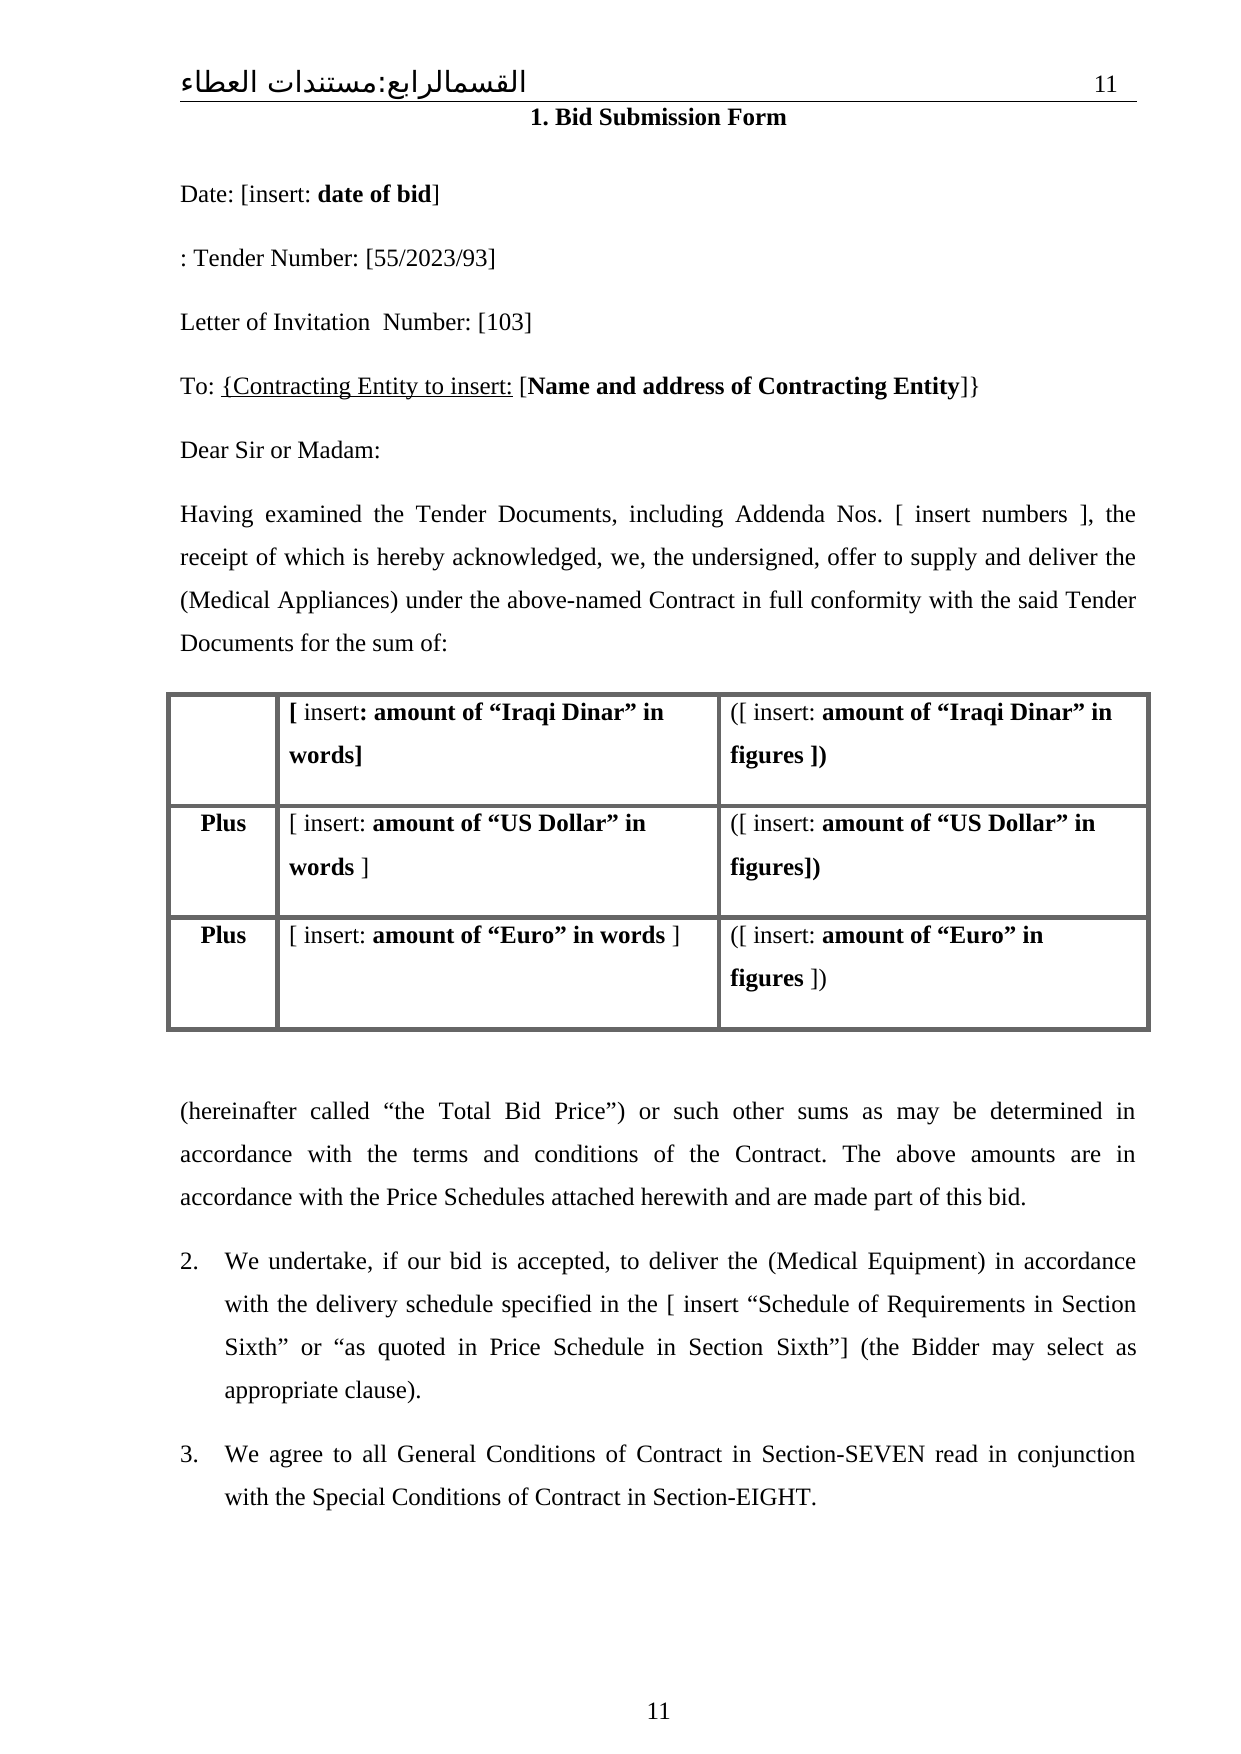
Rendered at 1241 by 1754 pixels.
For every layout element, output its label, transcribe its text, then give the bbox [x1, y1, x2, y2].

text : Tender Number: [55/2023/93] [180, 243, 1137, 272]
table_header [171, 697, 275, 804]
table_cell ([ insert: amount of “US Dollar” in figures]) [721, 808, 1146, 915]
text Letter of Invitation Number: [103] [180, 307, 1137, 336]
table_cell ([ insert: amount of “Euro” in figures ]) [721, 920, 1146, 1027]
table_header ([ insert: amount of “Iraqi Dinar” in figures ]) [721, 697, 1146, 804]
text Having examined the Tender Documents, including Addenda Nos. [ insert numbers ], the receipt of which is hereby acknowledged, we, the undersigned, offer to supply and deliver the (Medical Appliances) under the above-named Contract in full conformity with the said Tender Documents for the sum of: [180, 499, 1137, 657]
table_cell [ insert: amount of “US Dollar” in words ] [280, 808, 717, 915]
table_header [ insert: amount of “Iraqi Dinar” in words] [280, 697, 717, 804]
table_cell Plus [171, 808, 275, 915]
text 1. Bid Submission Form [180, 102, 1137, 131]
text (hereinafter called “the Total Bid Price”) or such other sums as may be determined in accordance with the terms and conditions of the Contract. The above amounts are in accordance with the Price Schedules attached herewith and are made part of this bid. [180, 1096, 1137, 1211]
table_cell Plus [171, 920, 275, 1027]
table_cell [ insert: amount of “Euro” in words ] [280, 920, 717, 1027]
text 2. We undertake, if our bid is accepted, to deliver the (Medical Equipment) in accordance with the delivery schedule specified in the [ insert “Schedule of Requirements in Section Sixth” or “as quoted in Price Schedule in Section Sixth”] (the Bidder may select as appropriate clause). [180, 1246, 1137, 1404]
text To: {Contracting Entity to insert: [Name and address of Contracting Entity]} [180, 371, 1137, 399]
text 3. We agree to all General Conditions of Contract in Section-SEVEN read in conjunction with the Special Conditions of Contract in Section-EIGHT. [180, 1439, 1137, 1511]
text Dear Sir or Madam: [180, 435, 1137, 463]
text Date: [insert: date of bid] [180, 179, 1137, 208]
